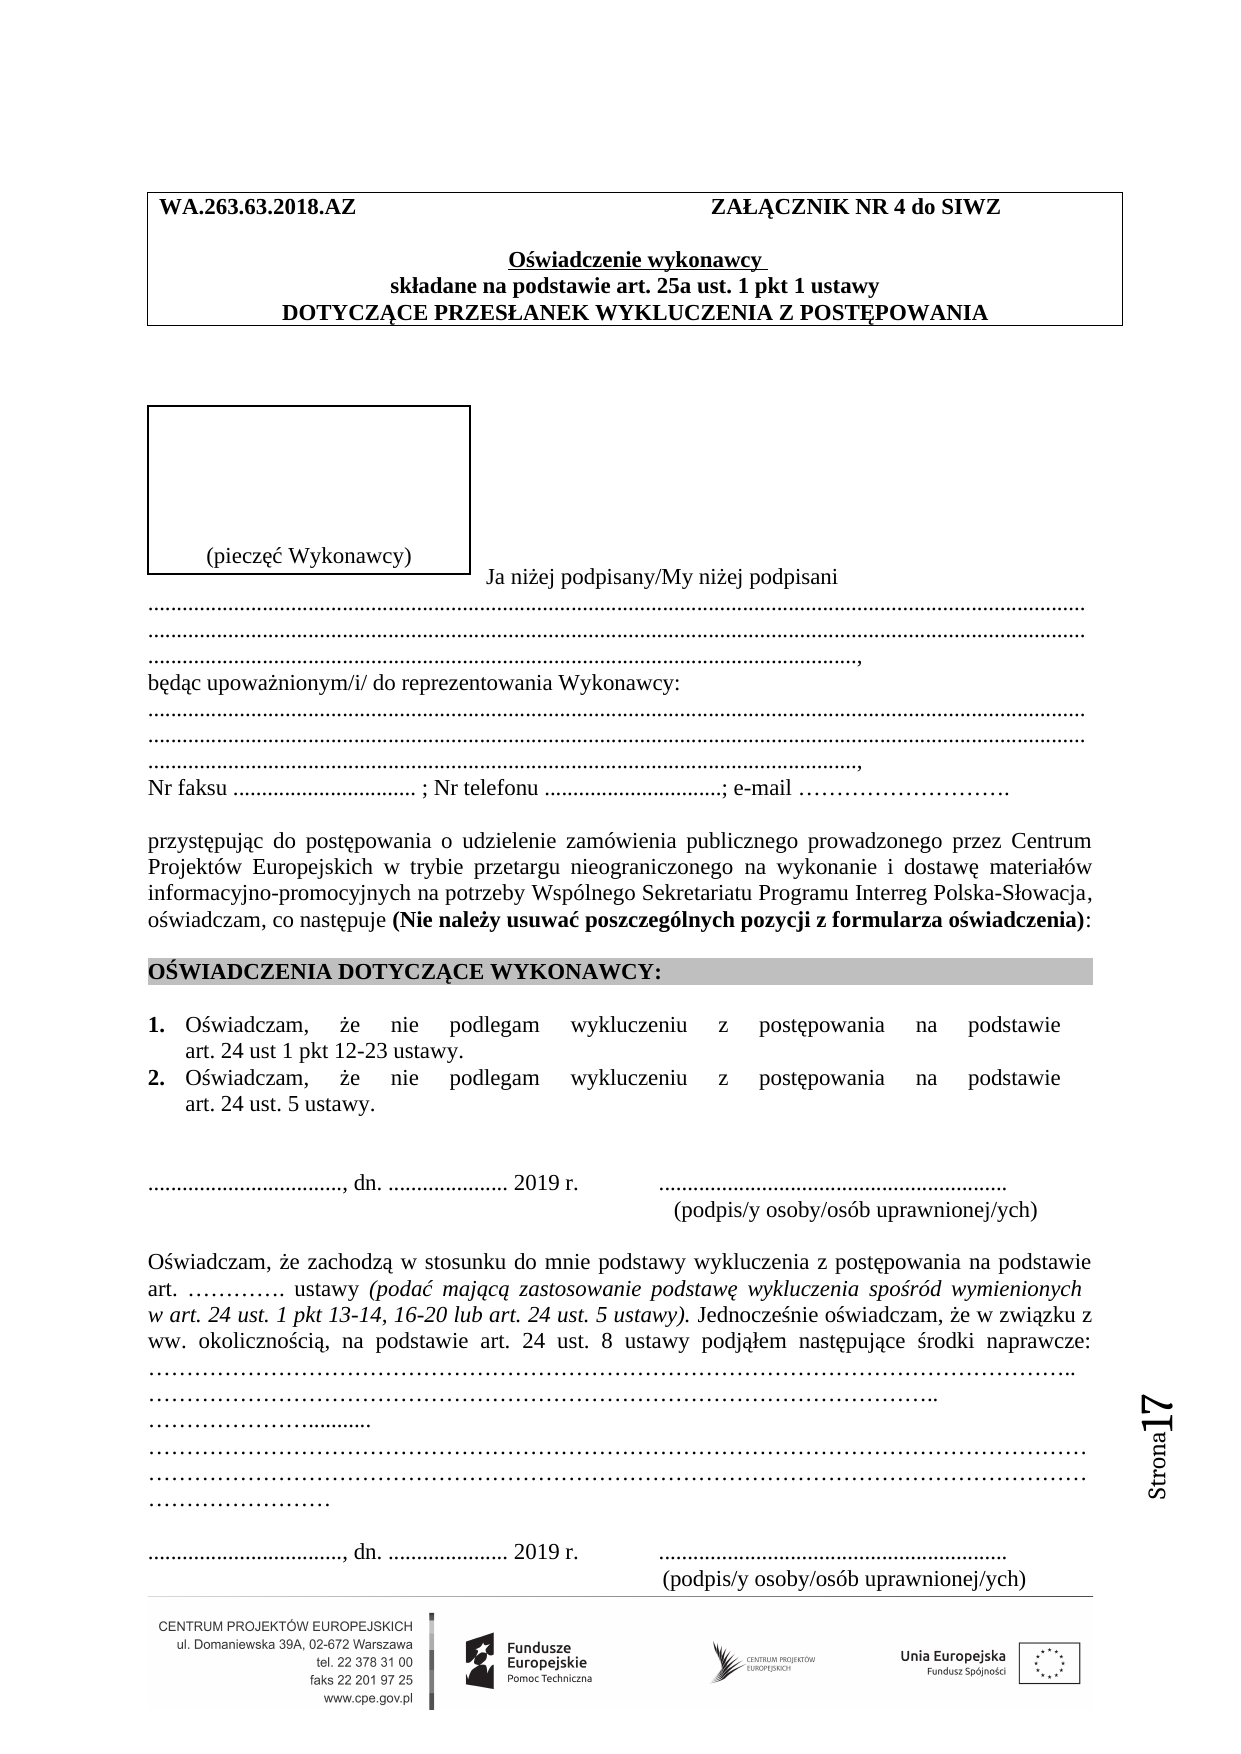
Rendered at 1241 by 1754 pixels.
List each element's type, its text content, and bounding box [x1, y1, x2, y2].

text ...................................................................................................................................................................................................................................................................................................................................................................................................................................................................., [148, 589, 1093, 668]
list Oświadczam, że nie podlegam wykluczeniu z postępowania na podstawie art. 24 ust 1 pkt 12-23 ustawy. [148, 1011, 1093, 1064]
picture [147, 1596, 1094, 1710]
text .................................., dn. ..................... 2019 r. ............................................................. [148, 1538, 1093, 1564]
text ...................................................................................................................................................................................................................................................................................................................................................................................................................................................................., [148, 695, 1093, 774]
text będąc upoważnionym/i/ do reprezentowania Wykonawcy: [148, 668, 1093, 695]
text …………………………………………………………………………………………..…………………...........……………………………………………………………………………………………………………………………………………………………………………………………………………………………………………… [148, 1380, 1093, 1512]
text Nr faksu ................................ ; Nr telefonu ...............................; e-mail ………………………. [148, 774, 1093, 800]
text (pieczęć Wykonawcy) [149, 543, 469, 571]
text przystępując do postępowania o udzielenie zamówienia publicznego prowadzonego przez Centrum Projektów Europejskich w trybie przetargu nieograniczonego na wykonanie i dostawę materiałów informacyjno-promocyjnych na potrzeby Wspólnego Sekretariatu Programu Interreg Polska-Słowacja, oświadczam, co następuje (Nie należy usuwać poszczególnych pozycji z formularza oświadczenia): [148, 827, 1093, 932]
text OŚWIADCZENIA DOTYCZĄCE WYKONAWCY: [148, 958, 1093, 985]
text (podpis/y osoby/osób uprawnionej/ych) [148, 1196, 1093, 1222]
text .................................., dn. ..................... 2019 r. ............................................................. [148, 1169, 1093, 1196]
text Ja niżej podpisany/My niżej podpisani [148, 563, 1093, 589]
table_cell DOTYCZĄCE PRZESŁANEK WYKLUCZENIA Z POSTĘPOWANIA [148, 299, 1122, 325]
text (podpis/y osoby/osób uprawnionej/ych) [148, 1564, 1093, 1591]
text Oświadczam, że zachodzą w stosunku do mnie podstawy wykluczenia z postępowania na podstawie art. …………. ustawy (podać mającą zastosowanie podstawę wykluczenia spośród wymienionych w art. 24 ust. 1 pkt 13-14, 16-20 lub art. 24 ust. 5 ustawy). Jednocześnie oświadczam, że w związku z ww. okolicznością, na podstawie art. 24 ust. 8 ustawy podjąłem następujące środki naprawcze: ………………………………………………………………………………………………………….. [148, 1248, 1093, 1380]
table_header WA.263.63.2018.AZ ZAŁĄCZNIK NR 4 do SIWZ Oświadczenie wykonawcy składane na podstawie art. 25a ust. 1 pkt 1 ustawy [148, 193, 1122, 298]
list Oświadczam, że nie podlegam wykluczeniu z postępowania na podstawie art. 24 ust. 5 ustawy. [148, 1064, 1093, 1117]
